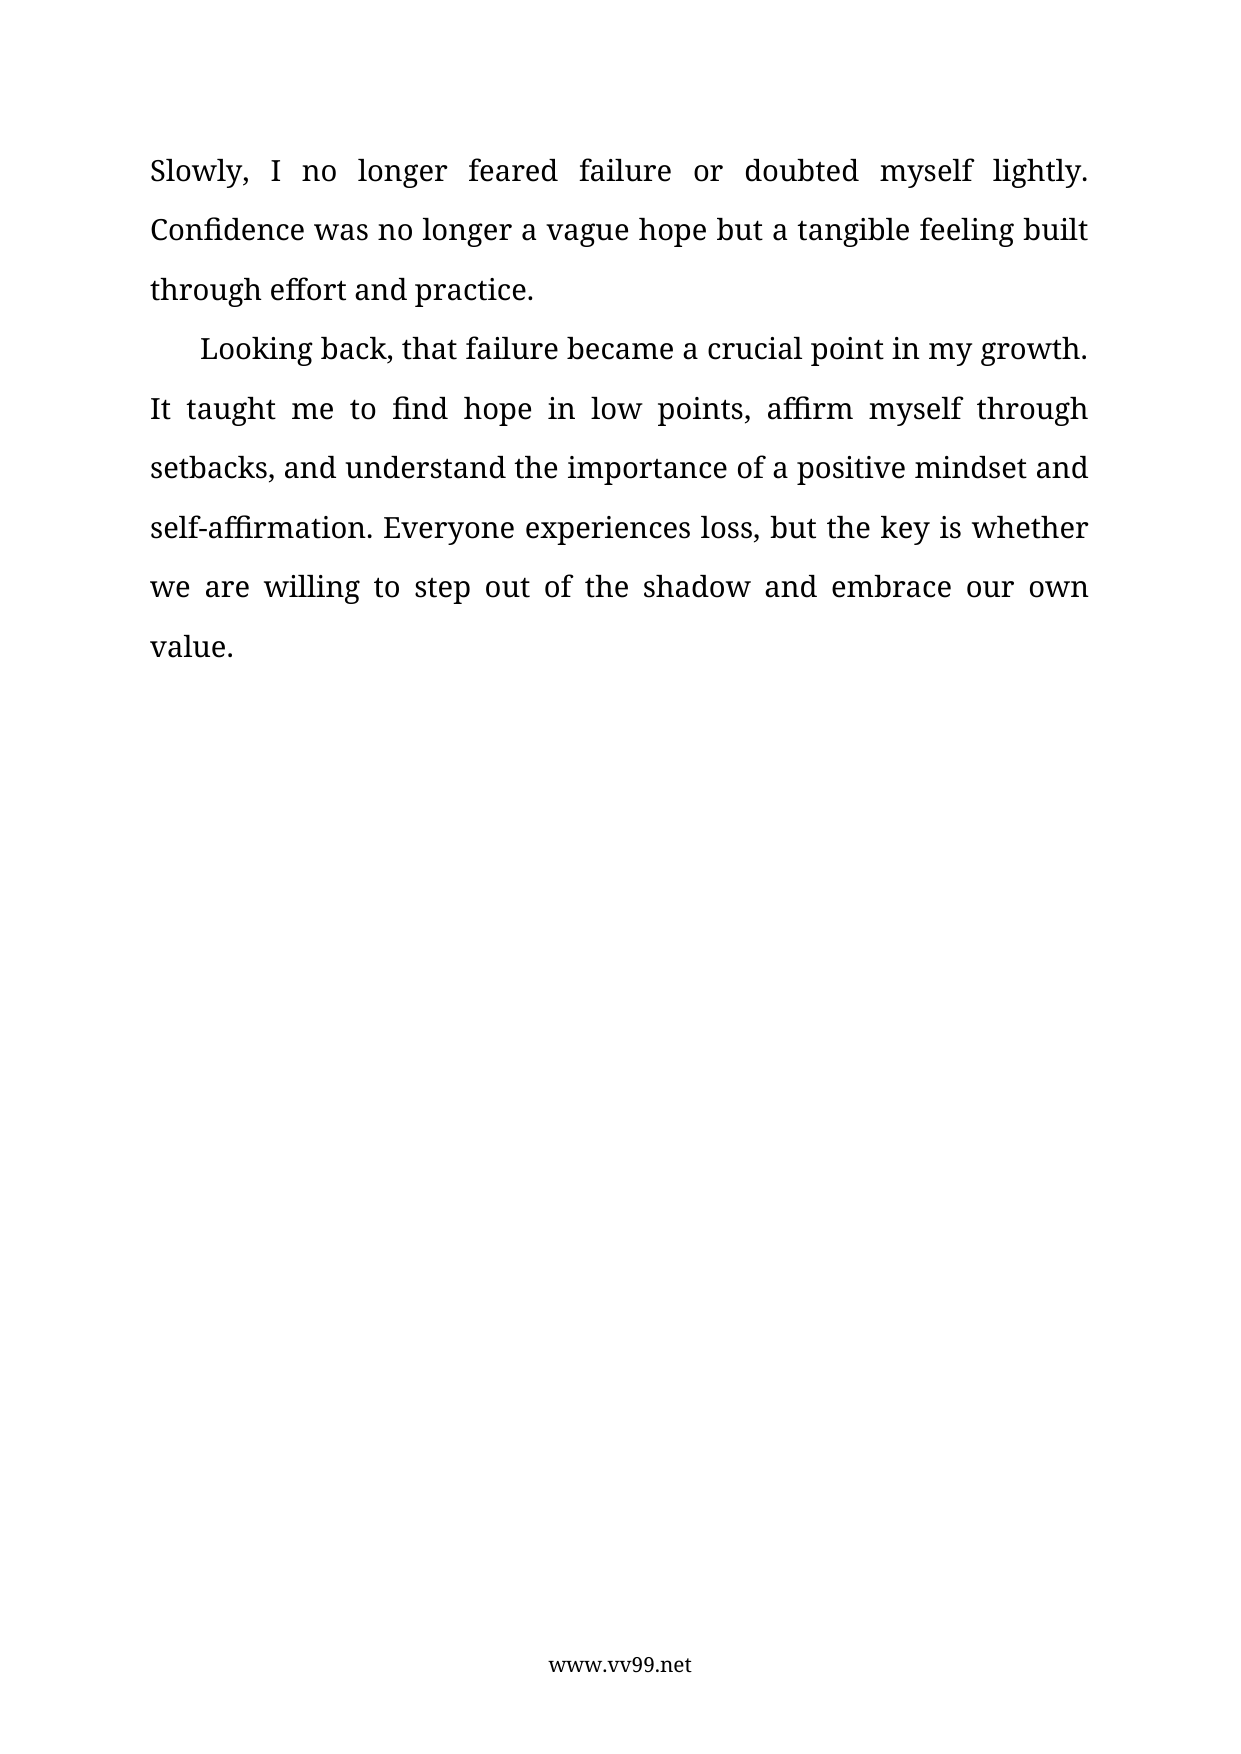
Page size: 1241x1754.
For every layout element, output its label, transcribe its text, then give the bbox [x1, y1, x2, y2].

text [150, 150, 1090, 309]
text Looking back, that failure became a crucial point in my growth. It taught me to find hope in low points, affirm myself through setbacks, and understand the importance of a positive mindset and self-affirmation. Everyone experiences loss, but the key is whether we are willing to step out of the shadow and embrace our own value. [150, 328, 1090, 666]
